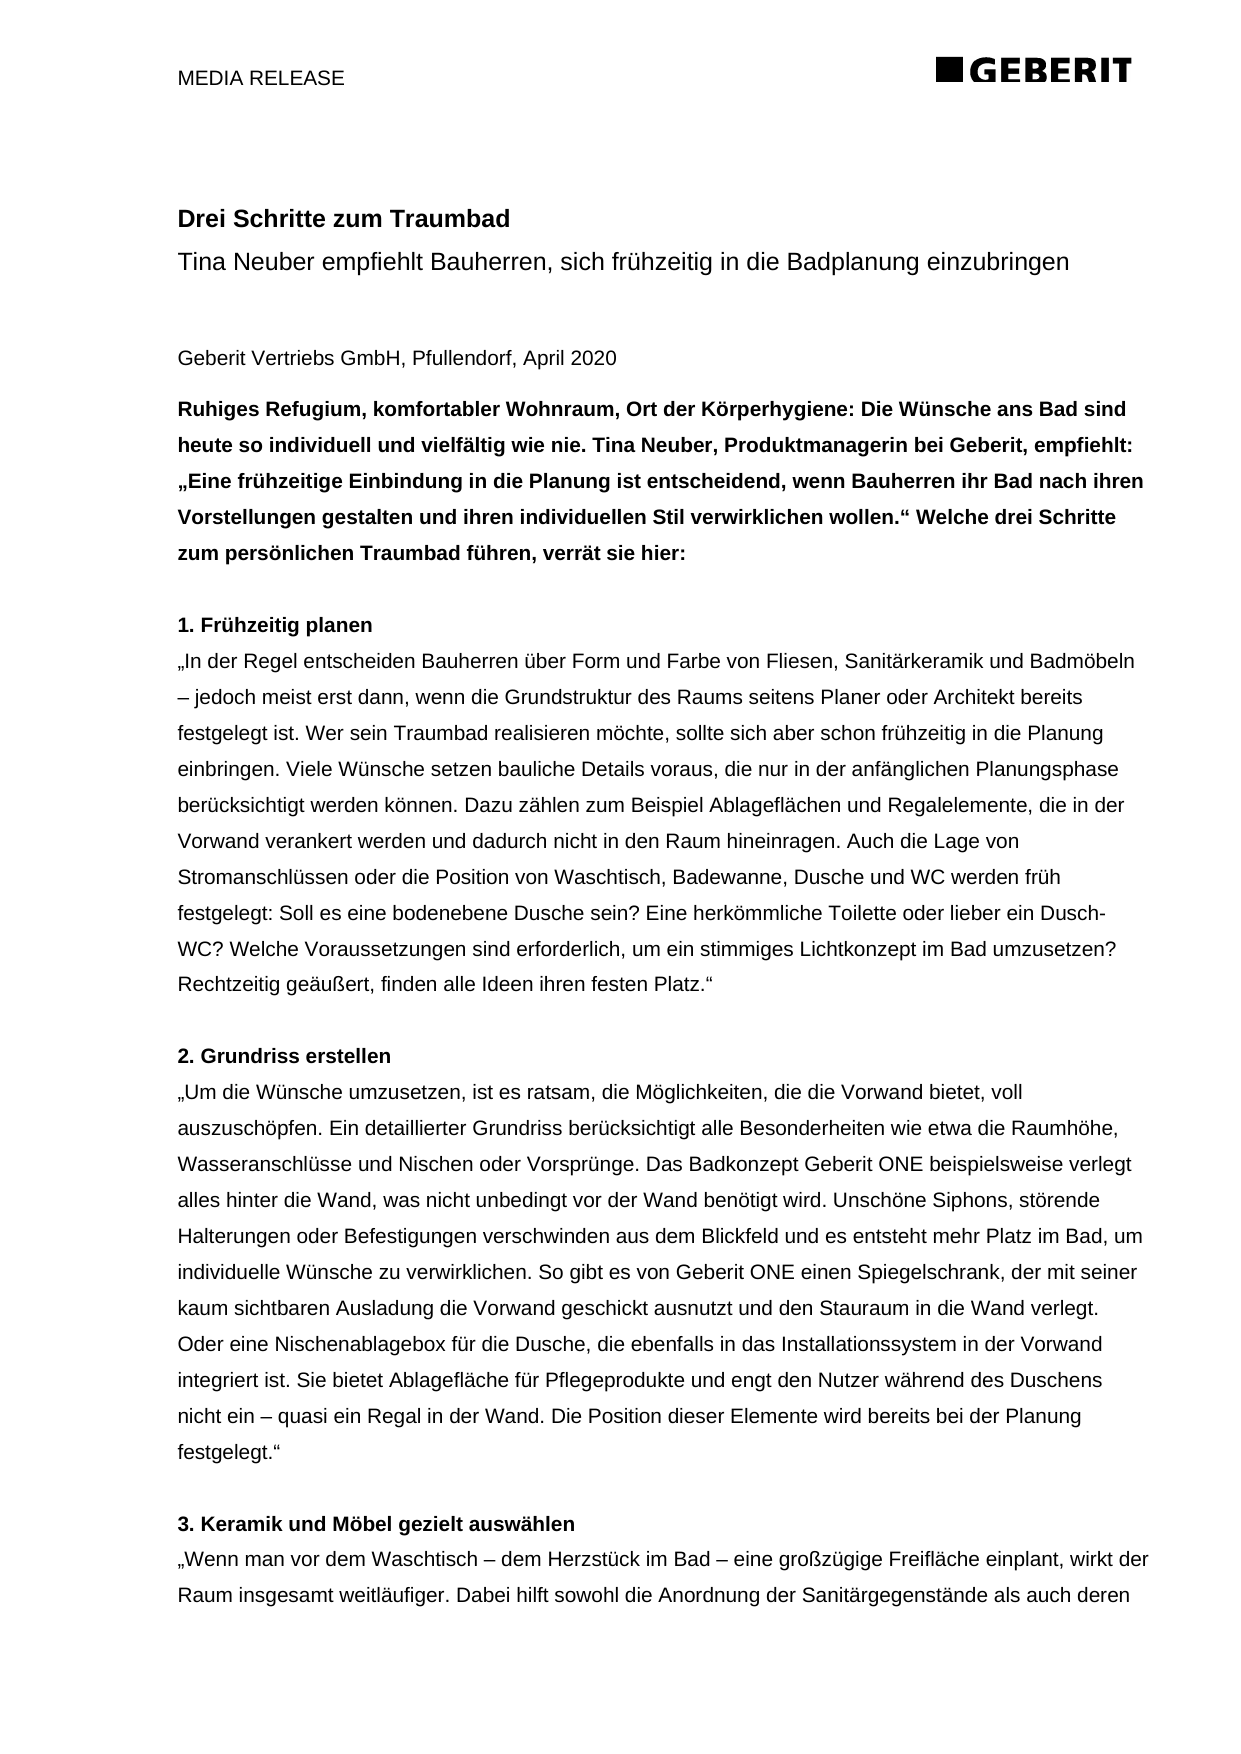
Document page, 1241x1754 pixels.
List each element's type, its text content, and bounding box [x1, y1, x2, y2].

text 1. Frühzeitig planen [177, 613, 1152, 637]
subtitle Tina Neuber empfiehlt Bauherren, sich frühzeitig in die Badplanung einzubringen [177, 247, 1152, 276]
text „In der Regel entscheiden Bauherren über Form und Farbe von Fliesen, Sanitärkeramik und Badmöbeln – jedoch meist erst dann, wenn die Grundstruktur des Raums seitens Planer oder Architekt bereits festgelegt ist. Wer sein Traumbad realisieren möchte, sollte sich aber schon frühzeitig in die Planung einbringen. Viele Wünsche setzen bauliche Details voraus, die nur in der anfänglichen Planungsphase berücksichtigt werden können. Dazu zählen zum Beispiel Ablageflächen und Regalelemente, die in der Vorwand verankert werden und dadurch nicht in den Raum hineinragen. Auch die Lage von Stromanschlüssen oder die Position von Waschtisch, Badewanne, Dusche und WC werden früh festgelegt: Soll es eine bodenebene Dusche sein? Eine herkömmliche Toilette oder lieber ein Dusch-WC? Welche Voraussetzungen sind erforderlich, um ein stimmiges Lichtkonzept im Bad umzusetzen? Rechtzeitig geäußert, finden alle Ideen ihren festen Platz.“ [177, 649, 1152, 996]
text Drei Schritte zum Traumbad [177, 204, 1152, 233]
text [177, 1511, 1152, 1607]
text „Um die Wünsche umzusetzen, ist es ratsam, die Möglichkeiten, die die Vorwand bietet, voll auszuschöpfen. Ein detaillierter Grundriss berücksichtigt alle Besonderheiten wie etwa die Raumhöhe, Wasseranschlüsse und Nischen oder Vorsprünge. Das Badkonzept Geberit ONE beispielsweise verlegt alles hinter die Wand, was nicht unbedingt vor der Wand benötigt wird. Unschöne Siphons, störende Halterungen oder Befestigungen verschwinden aus dem Blickfeld und es entsteht mehr Platz im Bad, um individuelle Wünsche zu verwirklichen. So gibt es von Geberit ONE einen Spiegelschrank, der mit seiner kaum sichtbaren Ausladung die Vorwand geschickt ausnutzt und den Stauraum in die Wand verlegt. Oder eine Nischenablagebox für die Dusche, die ebenfalls in das Installationssystem in der Vorwand integriert ist. Sie bietet Ablagefläche für Pflegeprodukte und engt den Nutzer während des Duschens nicht ein – quasi ein Regal in der Wand. Die Position dieser Elemente wird bereits bei der Planung festgelegt.“ [177, 1080, 1152, 1463]
picture [935, 56, 1132, 82]
text Ruhiges Refugium, komfortabler Wohnraum, Ort der Körperhygiene: Die Wünsche ans Bad sind heute so individuell und vielfältig wie nie. Tina Neuber, Produktmanagerin bei Geberit, empfiehlt: „Eine frühzeitige Einbindung in die Planung ist entscheidend, wenn Bauherren ihr Bad nach ihren Vorstellungen gestalten und ihren individuellen Stil verwirklichen wollen.“ Welche drei Schritte zum persönlichen Traumbad führen, verrät sie hier: [177, 397, 1152, 565]
text Geberit Vertriebs GmbH, Pfullendorf, April 2020 [177, 339, 1152, 372]
text 2. Grundriss erstellen [177, 1044, 1152, 1068]
